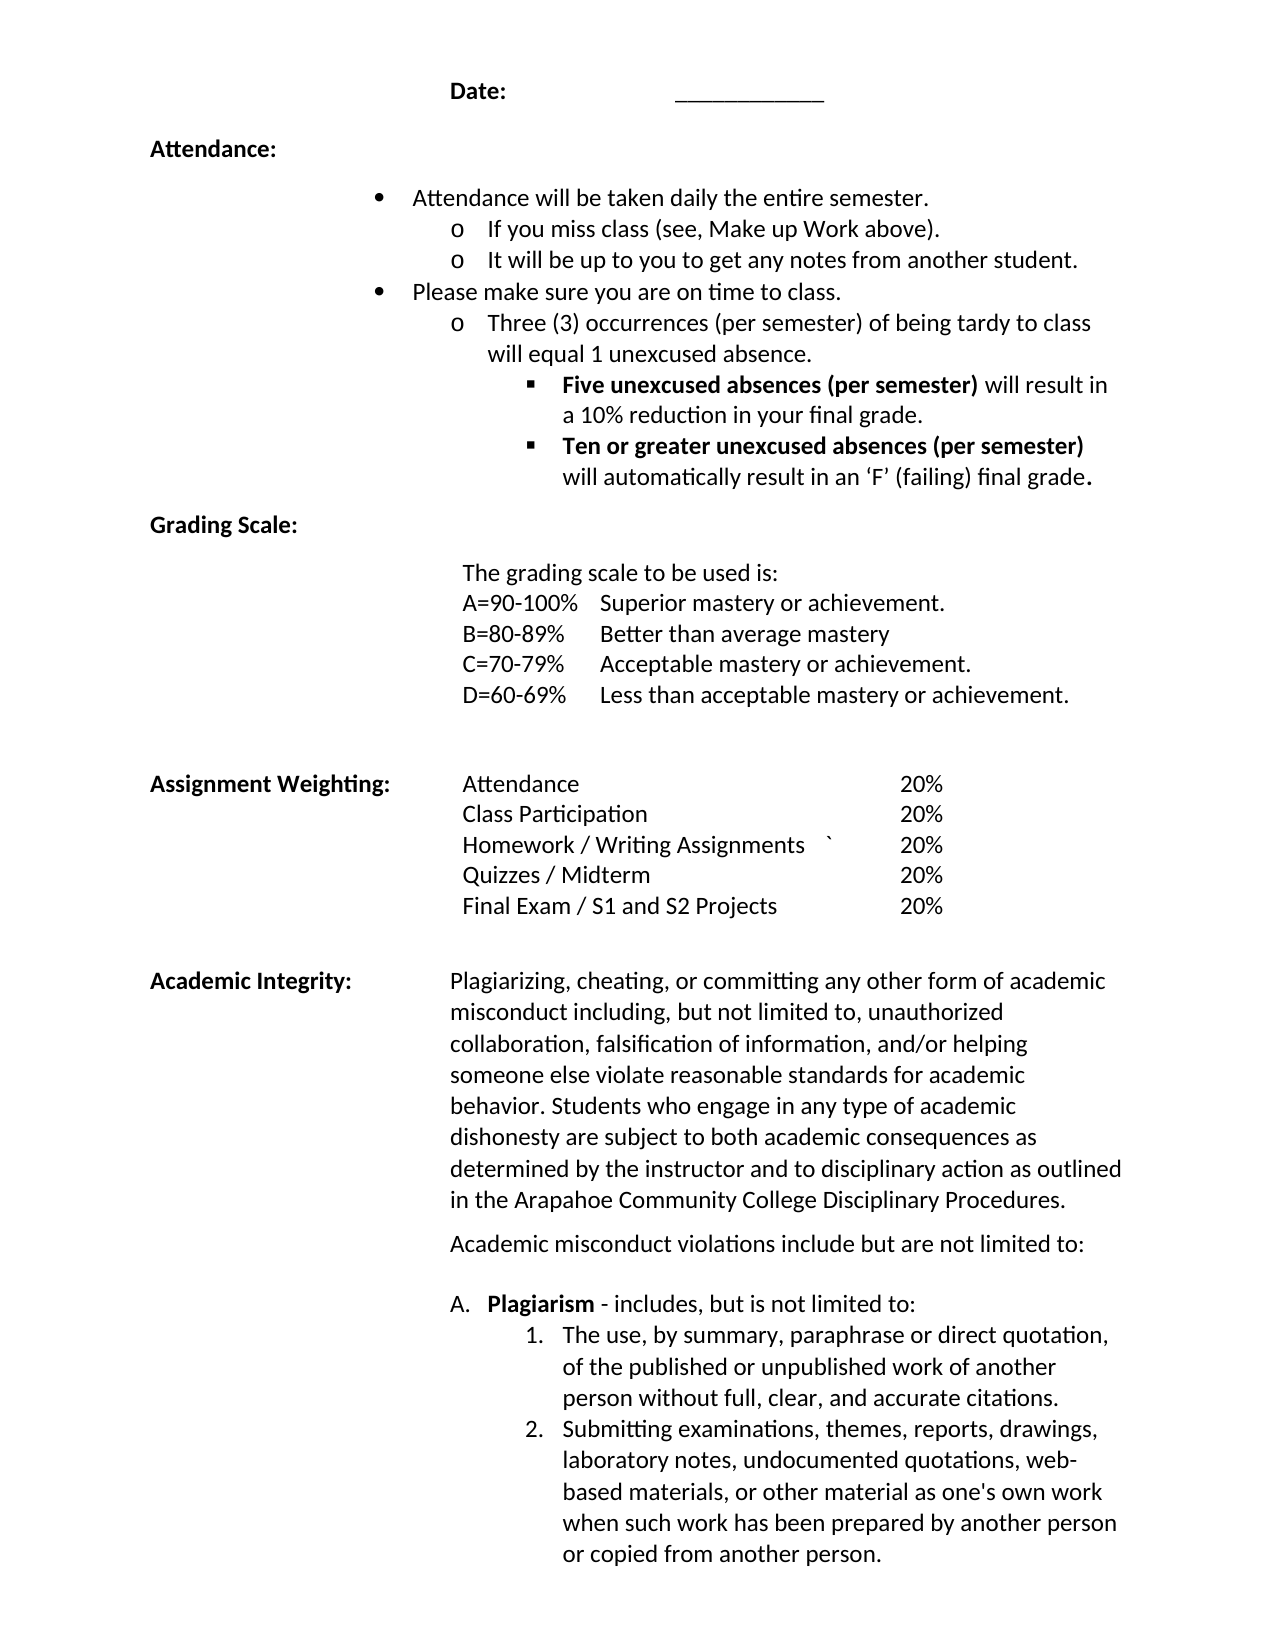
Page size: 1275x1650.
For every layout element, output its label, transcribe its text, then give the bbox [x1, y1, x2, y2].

list Submitting examinations, themes, reports, drawings, laboratory notes, undocumented quotations, web-based materials, or other material as one's own work when such work has been prepared by another person or copied from another person. [525, 1412, 1125, 1569]
text Attendance: [150, 133, 1125, 164]
text Class Participation 20% [150, 799, 1125, 829]
text Homework / Writing Assignments ` 20% [150, 829, 1125, 860]
text Final Exam / S1 and S2 Projects 20% [150, 890, 1125, 921]
text Date: ____________ [375, 75, 1125, 106]
text Assignment Weighting: Attendance 20% [150, 768, 1125, 799]
text Academic misconduct violations include but are not limited to: [450, 1227, 1125, 1258]
list Attendance will be taken daily the entire semester. [375, 182, 1125, 213]
list It will be up to you to get any notes from another student. [450, 244, 1125, 276]
list Five unexcused absences (per semester) will result in a 10% reduction in your final grade. [525, 369, 1125, 430]
text Academic Integrity: Plagiarizing, cheating, or committing any other form of academic misconduct including, but not limited to, unauthorized collaboration, falsification of information, and/or helping someone else violate reasonable standards for academic behavior. Students who engage in any type of academic dishonesty are subject to both academic consequences as determined by the instructor and to disciplinary action as outlined in the Arapahoe Community College Disciplinary Procedures. [150, 964, 1125, 1214]
list If you miss class (see, Make up Work above). [450, 213, 1125, 244]
text A=90-100% Superior mastery or achievement. [150, 587, 1125, 618]
text The grading scale to be used is: [150, 557, 1125, 587]
text Quizzes / Midterm 20% [150, 860, 1125, 890]
list Please make sure you are on time to class. [375, 276, 1125, 307]
list Plagiarism - includes, but is not limited to: [450, 1287, 1125, 1319]
text Grading Scale: [150, 509, 1125, 539]
text C=70-79% Acceptable mastery or achievement. [150, 648, 1125, 679]
text B=80-89% Better than average mastery [150, 618, 1125, 648]
text D=60-69% Less than acceptable mastery or achievement. [150, 679, 1125, 740]
list Ten or greater unexcused absences (per semester) will automatically result in an ‘F’ (failing) final grade. [525, 430, 1125, 491]
list The use, by summary, paraphrase or direct quotation, of the published or unpublished work of another person without full, clear, and accurate citations. [525, 1319, 1125, 1412]
list Three (3) occurrences (per semester) of being tardy to class will equal 1 unexcused absence. [450, 307, 1125, 369]
